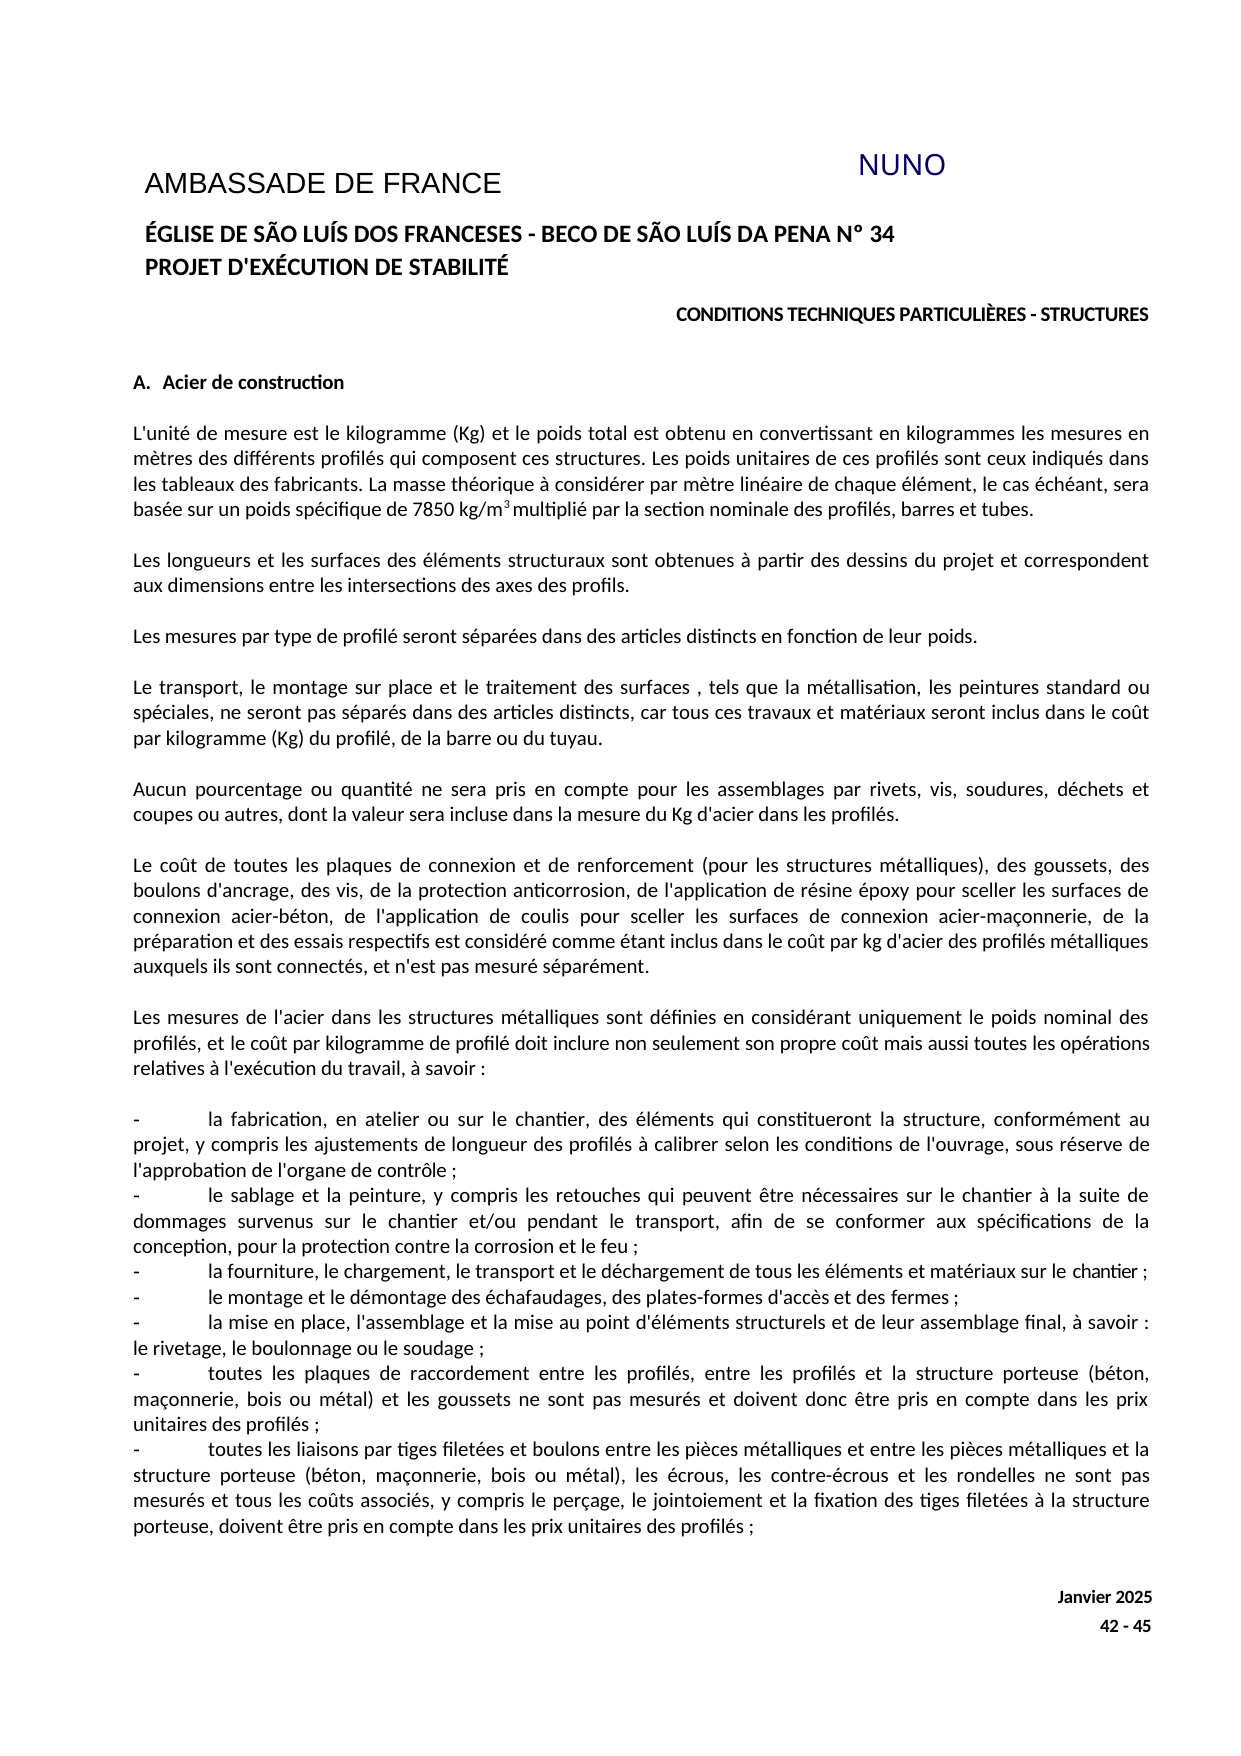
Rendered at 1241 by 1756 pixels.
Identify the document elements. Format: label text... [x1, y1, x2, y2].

subtitle Acier de construction [133, 369, 1152, 394]
text Les mesures par type de profilé seront séparées dans des articles distincts en fonction de leur poids. [133, 623, 1152, 649]
list le montage et le démontage des échafaudages, des plates-formes d'accès et des fermes ; [133, 1284, 1152, 1309]
list la fabrication, en atelier ou sur le chantier, des éléments qui constitueront la structure, conformément au projet, y compris les ajustements de longueur des profilés à calibrer selon les conditions de l'ouvrage, sous réserve de l'approbation de l'organe de contrôle ; [133, 1106, 1152, 1182]
list le sablage et la peinture, y compris les retouches qui peuvent être nécessaires sur le chantier à la suite de dommages survenus sur le chantier et/ou pendant le transport, afin de se conformer aux spécifications de la conception, pour la protection contre la corrosion et le feu ; [133, 1182, 1152, 1259]
text L'unité de mesure est le kilogramme (Kg) et le poids total est obtenu en convertissant en kilogrammes les mesures en mètres des différents profilés qui composent ces structures. Les poids unitaires de ces profilés sont ceux indiqués dans les tableaux des fabricants. La masse théorique à considérer par mètre linéaire de chaque élément, le cas échéant, sera basée sur un poids spécifique de 7850 kg/m3 multiplié par la section nominale des profilés, barres et tubes. [133, 420, 1152, 522]
text Le transport, le montage sur place et le traitement des surfaces , tels que la métallisation, les peintures standard ou spéciales, ne seront pas séparés dans des articles distincts, car tous ces travaux et matériaux seront inclus dans le coût par kilogramme (Kg) du profilé, de la barre ou du tuyau. [133, 674, 1152, 750]
list la mise en place, l'assemblage et la mise au point d'éléments structurels et de leur assemblage final, à savoir : le rivetage, le boulonnage ou le soudage ; [133, 1309, 1152, 1360]
list toutes les liaisons par tiges filetées et boulons entre les pièces métalliques et entre les pièces métalliques et la structure porteuse (béton, maçonnerie, bois ou métal), les écrous, les contre-écrous et les rondelles ne sont pas mesurés et tous les coûts associés, y compris le perçage, le jointoiement et la fixation des tiges filetées à la structure porteuse, doivent être pris en compte dans les prix unitaires des profilés ; [133, 1437, 1152, 1538]
list toutes les plaques de raccordement entre les profilés, entre les profilés et la structure porteuse (béton, maçonnerie, bois ou métal) et les goussets ne sont pas mesurés et doivent donc être pris en compte dans les prix unitaires des profilés ; [133, 1360, 1152, 1437]
text Le coût de toutes les plaques de connexion et de renforcement (pour les structures métalliques), des goussets, des boulons d'ancrage, des vis, de la protection anticorrosion, de l'application de résine époxy pour sceller les surfaces de connexion acier-béton, de l'application de coulis pour sceller les surfaces de connexion acier-maçonnerie, de la préparation et des essais respectifs est considéré comme étant inclus dans le coût par kg d'acier des profilés métalliques auxquels ils sont connectés, et n'est pas mesuré séparément. [133, 852, 1152, 979]
text Les mesures de l'acier dans les structures métalliques sont définies en considérant uniquement le poids nominal des profilés, et le coût par kilogramme de profilé doit inclure non seulement son propre coût mais aussi toutes les opérations relatives à l'exécution du travail, à savoir : [133, 1004, 1152, 1081]
text Aucun pourcentage ou quantité ne sera pris en compte pour les assemblages par rivets, vis, soudures, déchets et coupes ou autres, dont la valeur sera incluse dans la mesure du Kg d'acier dans les profilés. [133, 776, 1152, 827]
text Les longueurs et les surfaces des éléments structuraux sont obtenues à partir des dessins du projet et correspondent aux dimensions entre les intersections des axes des profils. [133, 547, 1152, 598]
list la fourniture, le chargement, le transport et le déchargement de tous les éléments et matériaux sur le chantier ; [133, 1259, 1152, 1284]
